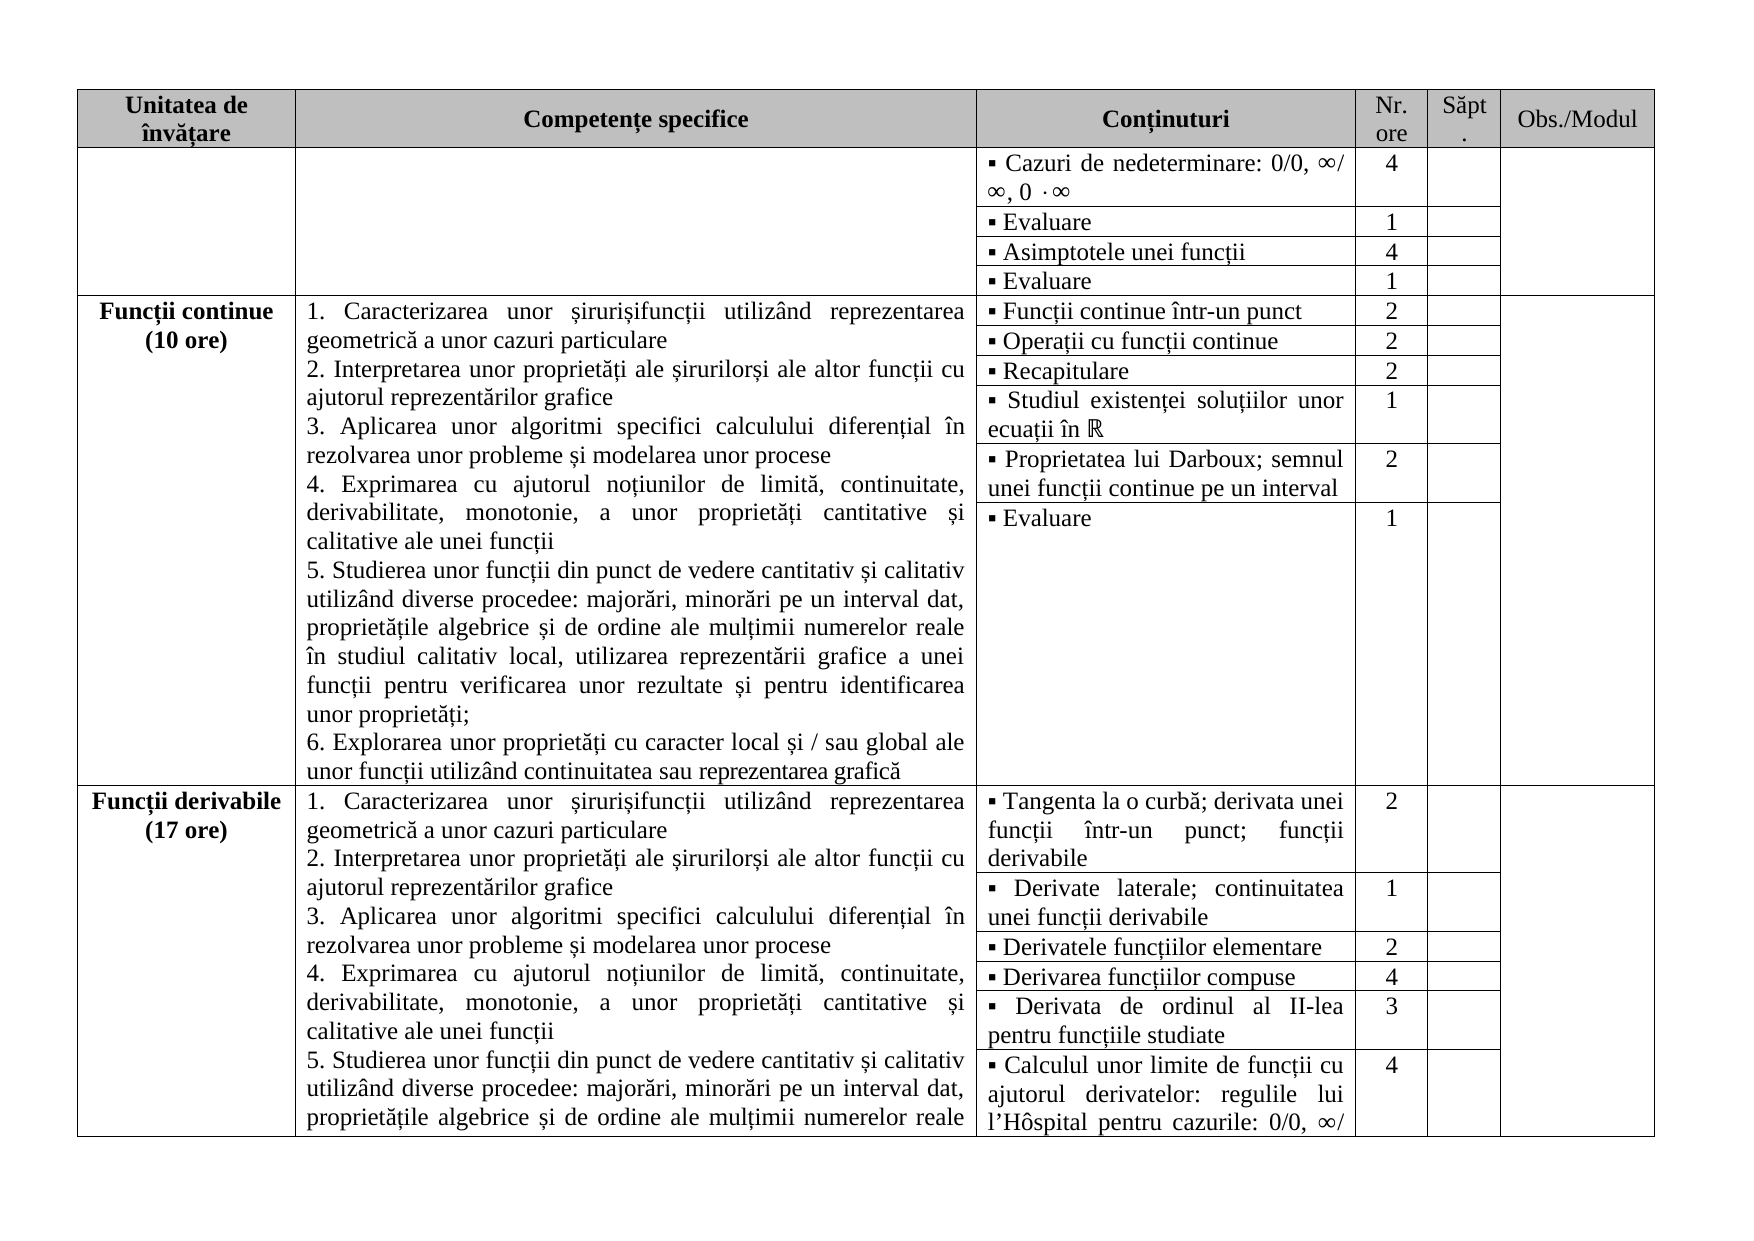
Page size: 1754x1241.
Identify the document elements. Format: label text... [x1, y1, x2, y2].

table_cell [1501, 786, 1654, 1136]
table_cell [1428, 296, 1500, 325]
table_cell [1428, 237, 1500, 265]
table_cell 2 [1356, 932, 1427, 961]
table_cell [1428, 1050, 1500, 1136]
table_cell Funcții continue (10 ore) [78, 296, 295, 785]
table_cell 4 [1356, 962, 1427, 990]
table_cell ▪ Evaluare [977, 503, 1355, 785]
table_header Săpt. [1428, 90, 1500, 147]
table_cell ▪ Cazuri de nedeterminare: 0/0, /, 0 [977, 148, 1355, 206]
table_cell ▪ Recapitulare [977, 356, 1355, 384]
table_cell 1 [1356, 503, 1427, 785]
table_cell 2 [1356, 444, 1427, 502]
table_cell 3 [1356, 991, 1427, 1049]
table_cell [1428, 873, 1500, 931]
table_cell [1501, 296, 1654, 785]
table_cell 2 [1356, 296, 1427, 325]
table_cell Funcții derivabile (17 ore) [78, 786, 295, 1136]
table_cell 1 [1356, 266, 1427, 295]
table_cell [1428, 148, 1500, 206]
table_header Nr. ore [1356, 90, 1427, 147]
table_cell ▪ Funcții continue într-un punct [977, 296, 1355, 325]
table_cell [1428, 503, 1500, 785]
table_header Competențe specifice [296, 90, 976, 147]
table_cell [977, 1050, 1355, 1136]
table_cell [1428, 444, 1500, 502]
table_cell [1428, 962, 1500, 990]
table_cell 1 [1356, 386, 1427, 443]
table_cell [1428, 266, 1500, 295]
table_cell 4 [1356, 1050, 1427, 1136]
table_cell 1 [1356, 873, 1427, 931]
table_cell 4 [1356, 148, 1427, 206]
table_cell ▪ Studiul existenței soluțiilor unor ecuații în ℝ [977, 386, 1355, 443]
table_cell ▪ Derivatele funcțiilor elementare [977, 932, 1355, 961]
table_cell [1428, 207, 1500, 236]
table_cell ▪ Tangenta la o curbă; derivata unei funcții într-un punct; funcții derivabile [977, 786, 1355, 872]
table_cell 1 [1356, 207, 1427, 236]
table_cell ▪ Operații cu funcții continue [977, 326, 1355, 355]
table_cell 2 [1356, 326, 1427, 355]
table_cell 2 [1356, 786, 1427, 872]
table_cell ▪ Proprietatea lui Darboux; semnul unei funcții continue pe un interval [977, 444, 1355, 502]
table_cell 1. Caracterizarea unor șirurișifuncții utilizând reprezentarea geometrică a unor cazuri particulare 2. Interpretarea unor proprietăți ale șirurilorși ale altor funcții cu ajutorul reprezentărilor grafice 3. Aplicarea unor algoritmi specifici calculului diferențial în rezolvarea unor probleme și modelarea unor procese 4. Exprimarea cu ajutorul noțiunilor de limită, continuitate, derivabilitate, monotonie, a unor proprietăți cantitative și calitative ale unei funcții 5. Studierea unor funcții din punct de vedere cantitativ și calitativ utilizând diverse procedee: majorări, minorări pe un interval dat, proprietățile algebrice și de ordine ale mulțimii numerelor reale în studiul calitativ local, utilizarea reprezentării grafice a unei funcții pentru verificarea unor rezultate și pentru identificarea unor proprietăți; 6. Explorarea unor proprietăți cu caracter local și / sau global ale unor funcții utilizând continuitatea sau reprezentarea grafică [296, 296, 976, 785]
table_header Conținuturi [977, 90, 1355, 147]
table_cell ▪ Derivata de ordinul al II-lea pentru funcțiile studiate [977, 991, 1355, 1049]
table_cell [1428, 326, 1500, 355]
table_cell [1428, 786, 1500, 872]
table_cell ▪ Derivate laterale; continuitatea unei funcții derivabile [977, 873, 1355, 931]
table_cell ▪ Evaluare [977, 207, 1355, 236]
table_cell 2 [1356, 356, 1427, 384]
table_cell ▪ Evaluare [977, 266, 1355, 295]
table_cell [1428, 356, 1500, 384]
table_cell [1428, 991, 1500, 1049]
table_header Unitatea de învățare [78, 90, 295, 147]
table_cell ▪ Asimptotele unei funcții [977, 237, 1355, 265]
table_header Obs./Modul [1501, 90, 1654, 147]
table_cell ▪ Derivarea funcțiilor compuse [977, 962, 1355, 990]
table_cell [1428, 386, 1500, 443]
table_cell [1428, 932, 1500, 961]
table_cell 1. Caracterizarea unor șirurișifuncții utilizând reprezentarea geometrică a unor cazuri particulare 2. Interpretarea unor proprietăți ale șirurilorși ale altor funcții cu ajutorul reprezentărilor grafice 3. Aplicarea unor algoritmi specifici calculului diferențial în rezolvarea unor probleme și modelarea unor procese 4. Exprimarea cu ajutorul noțiunilor de limită, continuitate, derivabilitate, monotonie, a unor proprietăți cantitative și calitative ale unei funcții 5. Studierea unor funcții din punct de vedere cantitativ și calitativ utilizând diverse procedee: majorări, minorări pe un interval dat, proprietățile algebrice și de ordine ale mulțimii numerelor reale în studiul calitativ local, utilizarea reprezentării grafice a unei funcții pentru verificarea unor rezultate și pentru identificarea unor proprietăți; 6. Explorarea unor proprietăți cu caracter local și / sau global ale unor funcții utilizând continuitatea sau reprezentarea grafică [296, 786, 976, 1136]
table_cell 4 [1356, 237, 1427, 265]
